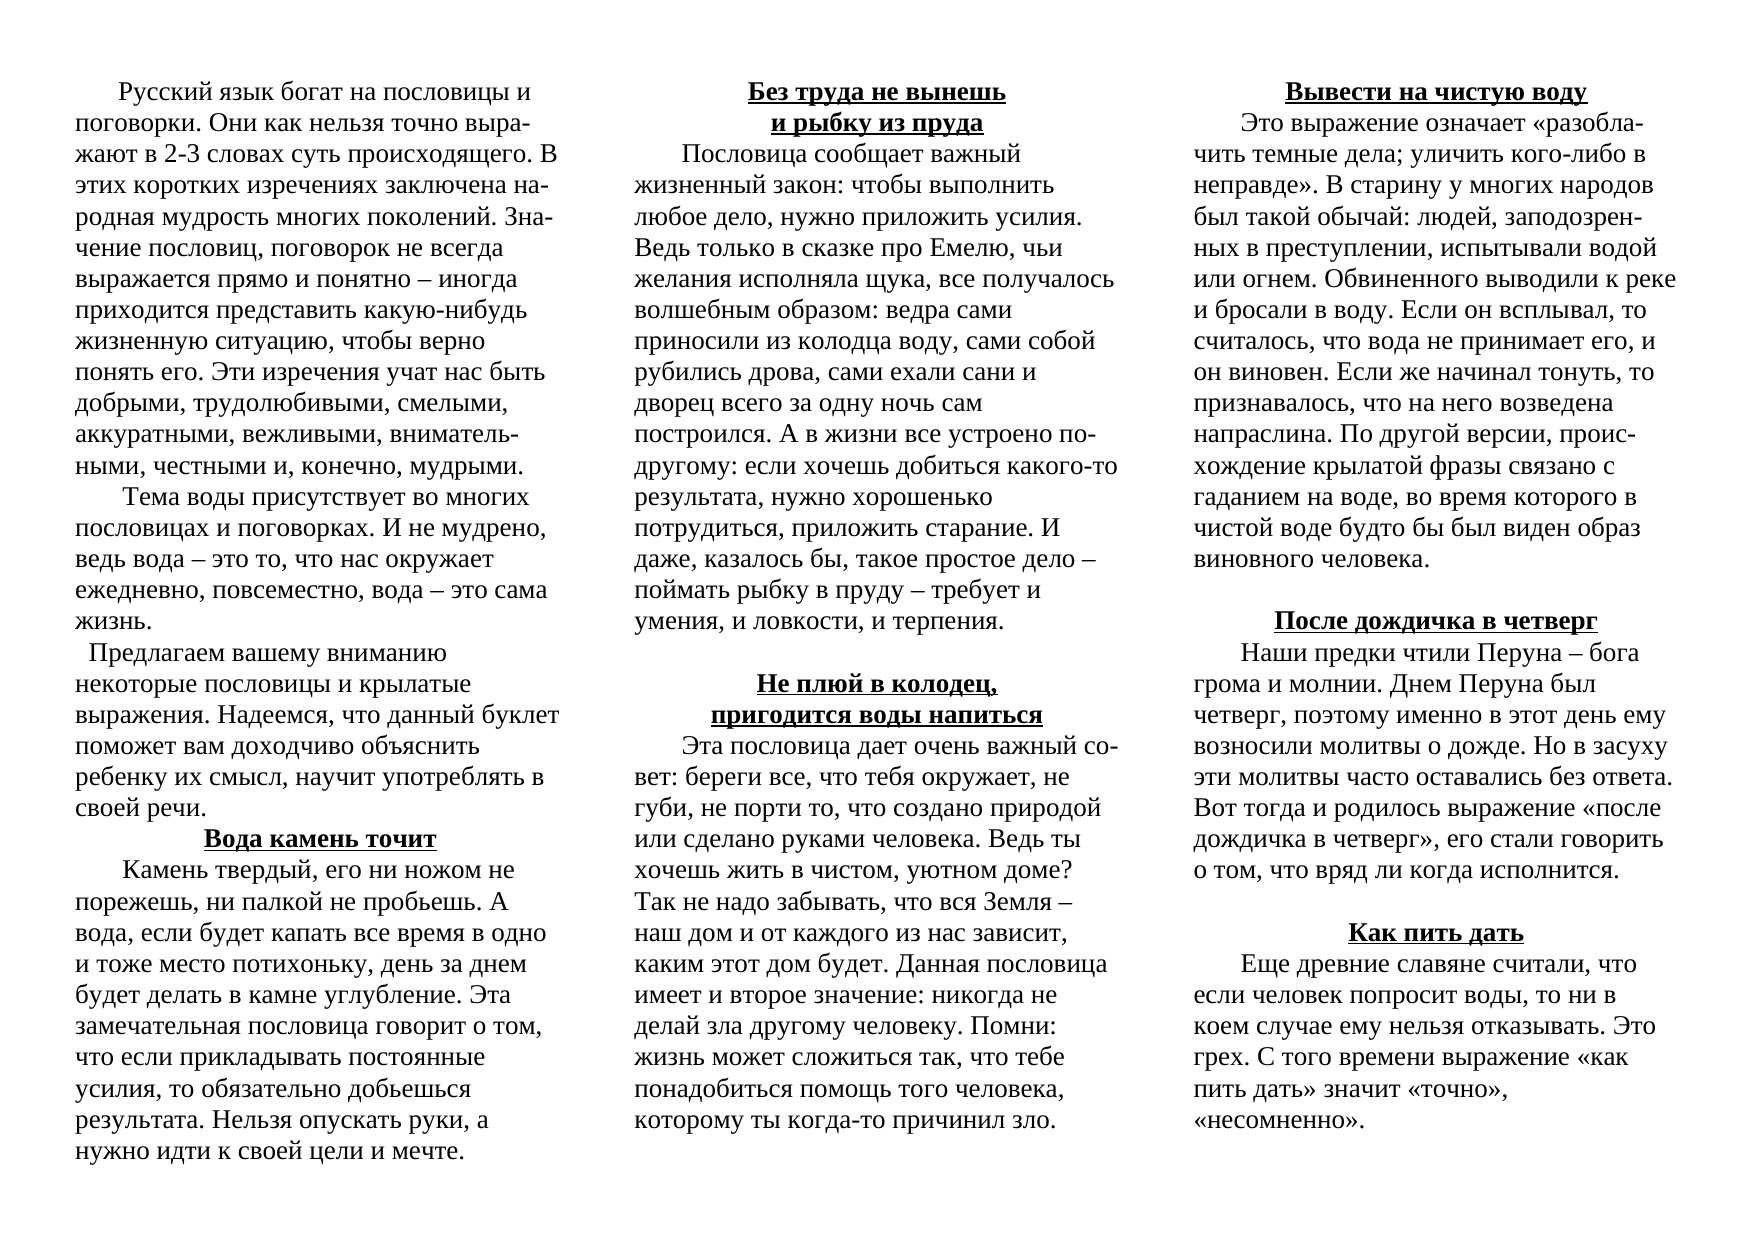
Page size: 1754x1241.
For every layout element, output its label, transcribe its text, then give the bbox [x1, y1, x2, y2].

text Наши предки чтили Перуна – бога грома и молнии. Днем Перуна был четверг, поэтому именно в этот день ему возносили молитвы о дожде. Но в засуху эти молитвы часто оставались без ответа. Вот тогда и родилось выражение «после дождичка в четверг», его стали говорить о том, что вряд ли когда исполнится. [1193, 636, 1679, 885]
text Не плюй в колодец, [634, 667, 1119, 698]
text вет: береги все, что тебя окружает, не губи, не порти то, что создано природой или сделано руками человека. Ведь ты хочешь жить в чистом, уютном доме? Так не надо забывать, что вся Земля – наш дом и от каждого из нас зависит, каким этот дом будет. Данная пословица имеет и второе значение: никогда не делай зла другому человеку. Помни: жизнь может сложиться так, что тебе понадобиться помощь того человека, которому ты когда-то причинил зло. [634, 760, 1119, 1134]
text Вода камень точит Камень твердый, его ни ножом не порежешь, ни палкой не пробьешь. А вода, если будет капать все время в одно и тоже место потихоньку, день за днем будет делать в камне углубление. Эта замечательная пословица говорит о том, что если прикладывать постоянные усилия, то обязательно добьешься результата. Нельзя опускать руки, а нужно идти к своей цели и мечте. [75, 822, 560, 1165]
text и рыбку из пруда [634, 106, 1119, 137]
text пригодится воды напиться [634, 698, 1119, 729]
text Вывести на чистую воду [1193, 75, 1679, 106]
text Пословица сообщает важный жизненный закон: чтобы выполнить любое дело, нужно приложить усилия. Ведь только в сказке про Емелю, чьи желания исполняла щука, все получалось волшебным образом: ведра сами приносили из колодца воду, сами собой рубились дрова, сами ехали сани и дворец всего за одну ночь сам построился. А в жизни все устроено по-другому: если хочешь добиться какого-то результата, нужно хорошенько потрудиться, приложить старание. И даже, казалось бы, такое простое дело – поймать рыбку в пруду – требует и умения, и ловкости, и терпения. [634, 137, 1119, 636]
text Как пить дать [1193, 916, 1679, 947]
text Без труда не вынешь [634, 75, 1119, 106]
text После дождичка в четверг [1193, 604, 1679, 636]
text Русский язык богат на пословицы и поговорки. Они как нельзя точно выра-жают в 2-3 словах суть происходящего. В этих коротких изречениях заключена на-родная мудрость многих поколений. Зна-чение пословиц, поговорок не всегда выражается прямо и понятно – иногда приходится представить какую-нибудь жизненную ситуацию, чтобы верно понять его. Эти изречения учат нас быть добрыми, трудолюбивыми, смелыми, аккуратными, вежливыми, вниматель-ными, честными и, конечно, мудрыми. [75, 75, 560, 480]
text Еще древние славяне считали, что если человек попросит воды, то ни в коем случае ему нельзя отказывать. Это грех. С того времени выражение «как пить дать» значит «точно», «несомненно». [1193, 947, 1679, 1134]
text Это выражение означает «разобла-чить темные дела; уличить кого-либо в неправде». В старину у многих народов был такой обычай: людей, заподозрен-ных в преступлении, испытывали водой или огнем. Обвиненного выводили к реке и бросали в воду. Если он всплывал, то считалось, что вода не принимает его, и он виновен. Если же начинал тонуть, то признавалось, что на него возведена напраслина. По другой версии, проис-хождение крылатой фразы связано с гаданием на воде, во время которого в чистой воде будто бы был виден образ виновного человека. [1193, 106, 1679, 573]
text Эта пословица дает очень важный со- [634, 729, 1119, 760]
text Предлагаем вашему вниманию некоторые пословицы и крылатые выражения. Надеемся, что данный буклет поможет вам доходчиво объяснить ребенку их смысл, научит употреблять в своей речи. [75, 636, 560, 822]
text Тема воды присутствует во многих пословицах и поговорках. И не мудрено, ведь вода – это то, что нас окружает ежедневно, повсеместно, вода – это сама жизнь. [75, 480, 560, 636]
